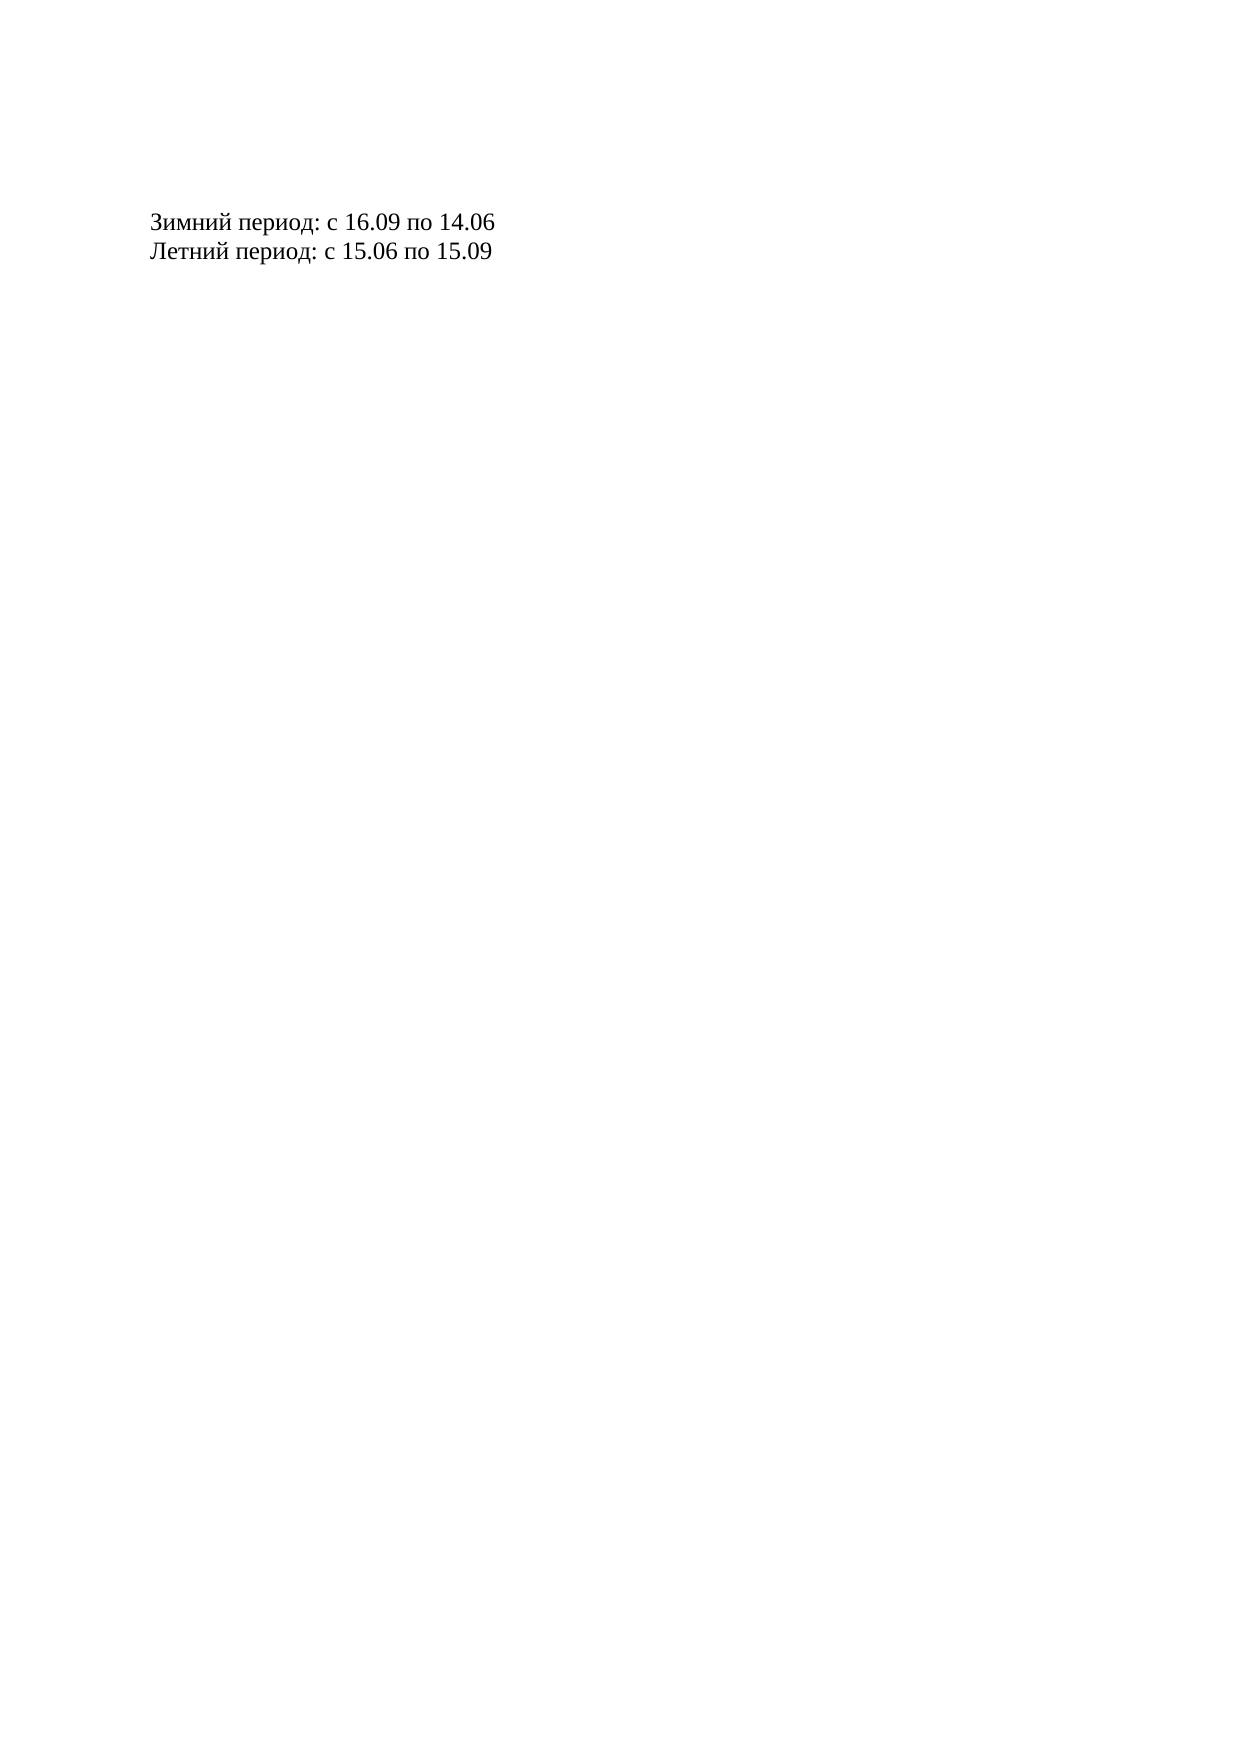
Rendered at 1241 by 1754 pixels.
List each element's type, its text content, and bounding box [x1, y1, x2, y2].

text Зимний период: с 16.09 по 14.06 [150, 207, 1090, 236]
text Летний период: с 15.06 по 15.09 [150, 236, 1090, 265]
